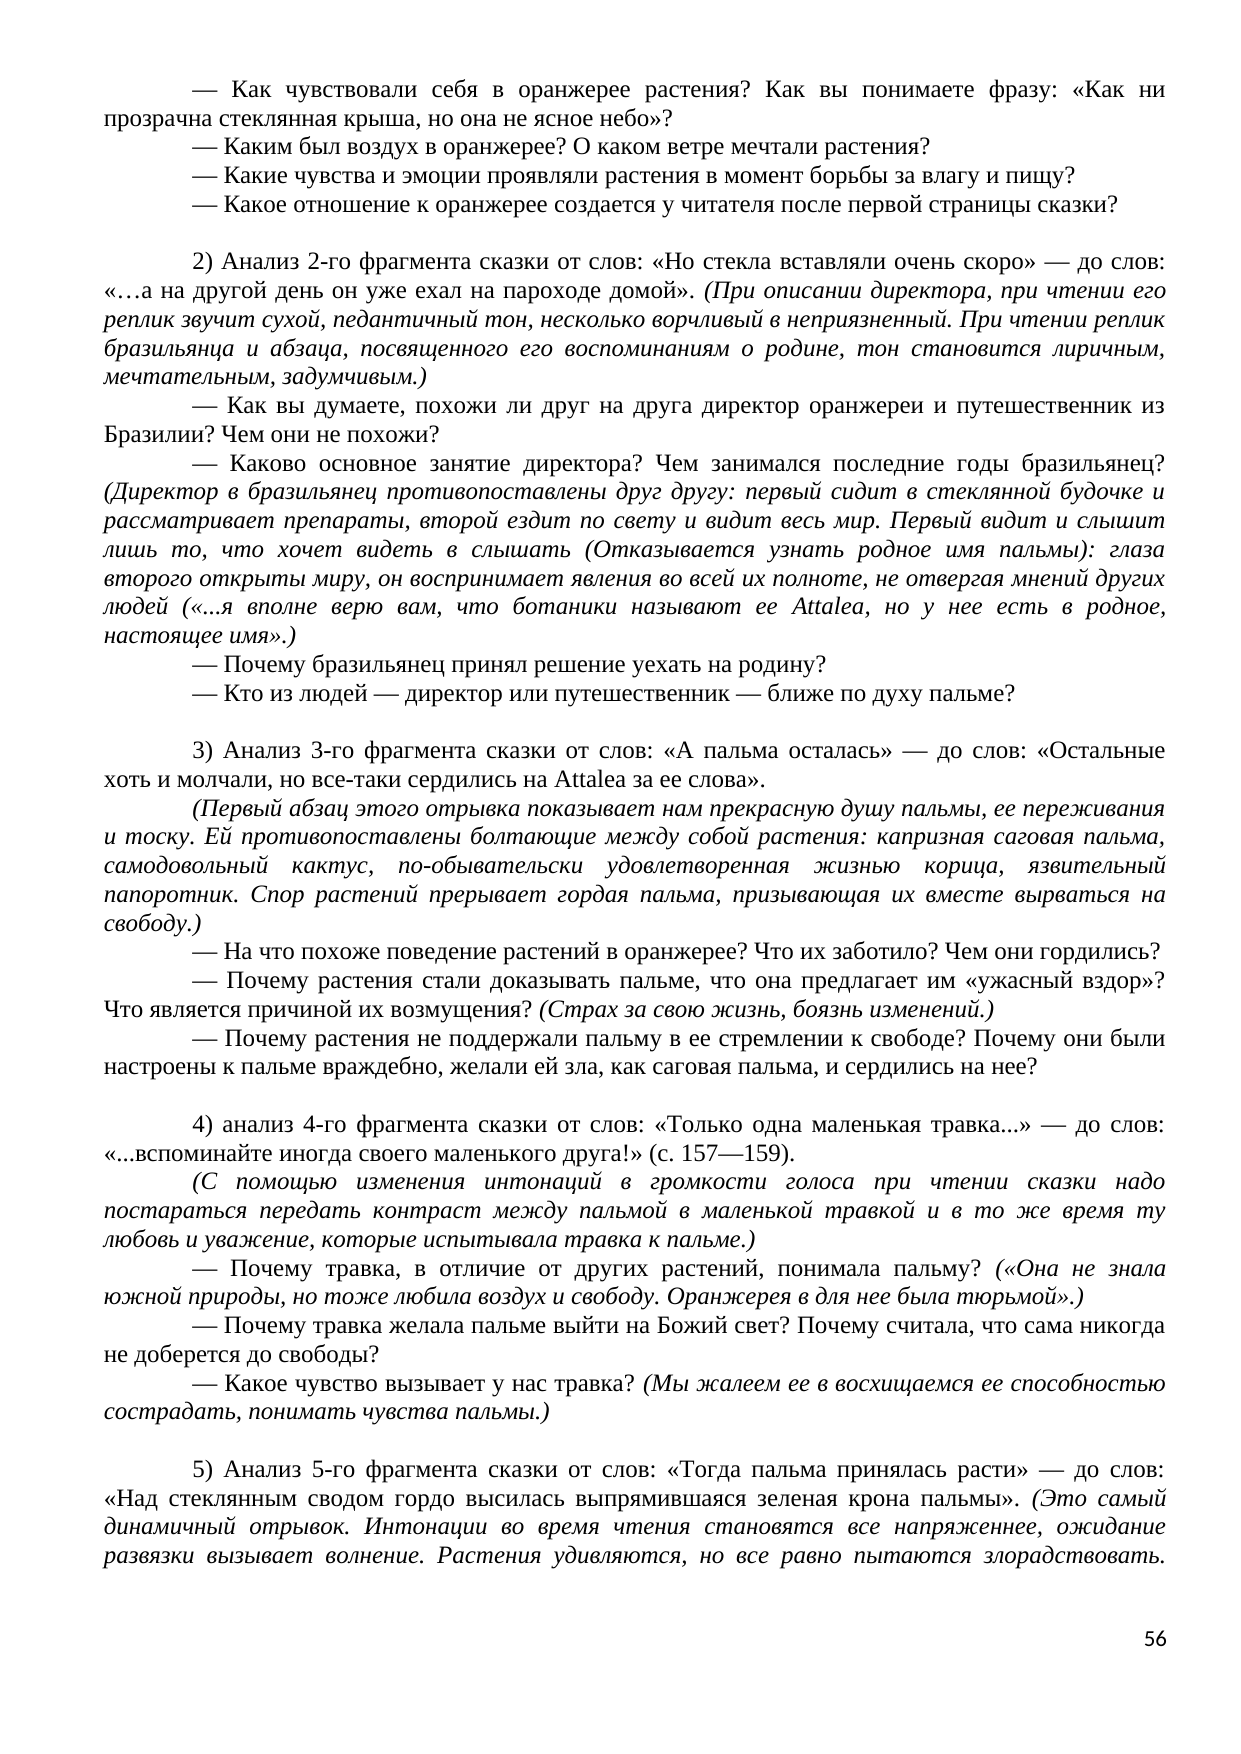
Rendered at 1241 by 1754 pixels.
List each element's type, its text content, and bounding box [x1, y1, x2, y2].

text — Какие чувства и эмоции проявляли растения в момент борьбы за влагу и пищу? [103, 160, 1167, 189]
text — На что похоже поведение растений в оранжерее? Что их заботило? Чем они гордились? [103, 936, 1167, 965]
text — Почему растения не поддержали пальму в ее стремлении к свободе? Почему они были настроены к пальме враждебно, желали ей зла, как саговая пальма, и сердились на нее? [103, 1023, 1167, 1080]
text — Каким был воздух в оранжерее? О каком ветре мечтали растения? [103, 131, 1167, 160]
text (Первый абзац этого отрывка показывает нам прекрасную душу пальмы, ее переживания и тоску. Ей противопоставлены болтающие между собой растения: капризная саговая пальма, самодовольный кактус, по-обывательски удовлетворенная жизнью корица, язвительный папоротник. Спор растений прерывает гордая пальма, призывающая их вместе вырваться на свободу.) [103, 793, 1167, 936]
text — Как чувствовали себя в оранжерее растения? Как вы понимаете фразу: «Как ни прозрачна стеклянная крыша, но она не ясное небо»? [103, 74, 1167, 131]
text — Почему бразильянец принял решение уехать на родину? [103, 649, 1167, 678]
text — Кто из людей — директор или путешественник — ближе по духу пальме? [103, 678, 1167, 706]
text 3) Анализ 3-го фрагмента сказки от слов: «А пальма осталась» — до слов: «Остальные хоть и молчали, но все-таки сердились на Attalea за ее слова». [103, 735, 1167, 793]
text — Как вы думаете, похожи ли друг на друга директор оранжереи и путешественник из Бразилии? Чем они не похожи? [103, 390, 1167, 448]
text 2) Анализ 2-го фрагмента сказки от слов: «Но стекла вставляли очень скоро» — до слов: «…а на другой день он уже ехал на пароходе домой». (При описании директора, при чтении его реплик звучит сухой, педантичный тон, несколько ворчливый в неприязненный. При чтении реплик бразильянца и абзаца, посвященного его воспоминаниям о родине, тон становится лиричным, мечтательным, задумчивым.) [103, 246, 1167, 390]
text — Почему травка желала пальме выйти на Божий свет? Почему считала, что сама никогда не доберется до свободы? [103, 1310, 1167, 1368]
text — Каково основное занятие директора? Чем занимался последние годы бразильянец? (Директор в бразильянец противопоставлены друг другу: первый сидит в стеклянной будочке и рассматривает препараты, второй ездит по свету и видит весь мир. Первый видит и слышит лишь то, что хочет видеть в слышать (Отказывается узнать родное имя пальмы): глаза второго открыты миру, он воспринимает явления во всей их полноте, не отвергая мнений других людей («...я вполне верю вам, что ботаники называют ее Attalea, но у нее есть в родное, настоящее имя».) [103, 448, 1167, 649]
text (С помощью изменения интонаций в громкости голоса при чтении сказки надо постараться передать контраст между пальмой в маленькой травкой и в то же время ту любовь и уважение, которые испытывала травка к пальме.) [103, 1166, 1167, 1253]
text — Почему растения стали доказывать пальме, что она предлагает им «ужасный вздор»? Что является причиной их возмущения? (Страх за свою жизнь, боязнь изменений.) [103, 965, 1167, 1023]
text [103, 1454, 1167, 1569]
text — Какое чувство вызывает у нас травка? (Мы жалеем ее в восхищаемся ее способностью сострадать, понимать чувства пальмы.) [103, 1368, 1167, 1425]
text — Почему травка, в отличие от других растений, понимала пальму? («Она не знала южной природы, но тоже любила воздух и свободу. Оранжерея в для нее была тюрьмой».) [103, 1253, 1167, 1310]
text 4) анализ 4-го фрагмента сказки от слов: «Только одна маленькая травка...» — до слов: «...вспоминайте иногда своего маленького друга!» (с. 157—159). [103, 1109, 1167, 1166]
text — Какое отношение к оранжерее создается у читателя после первой страницы сказки? [103, 189, 1167, 218]
